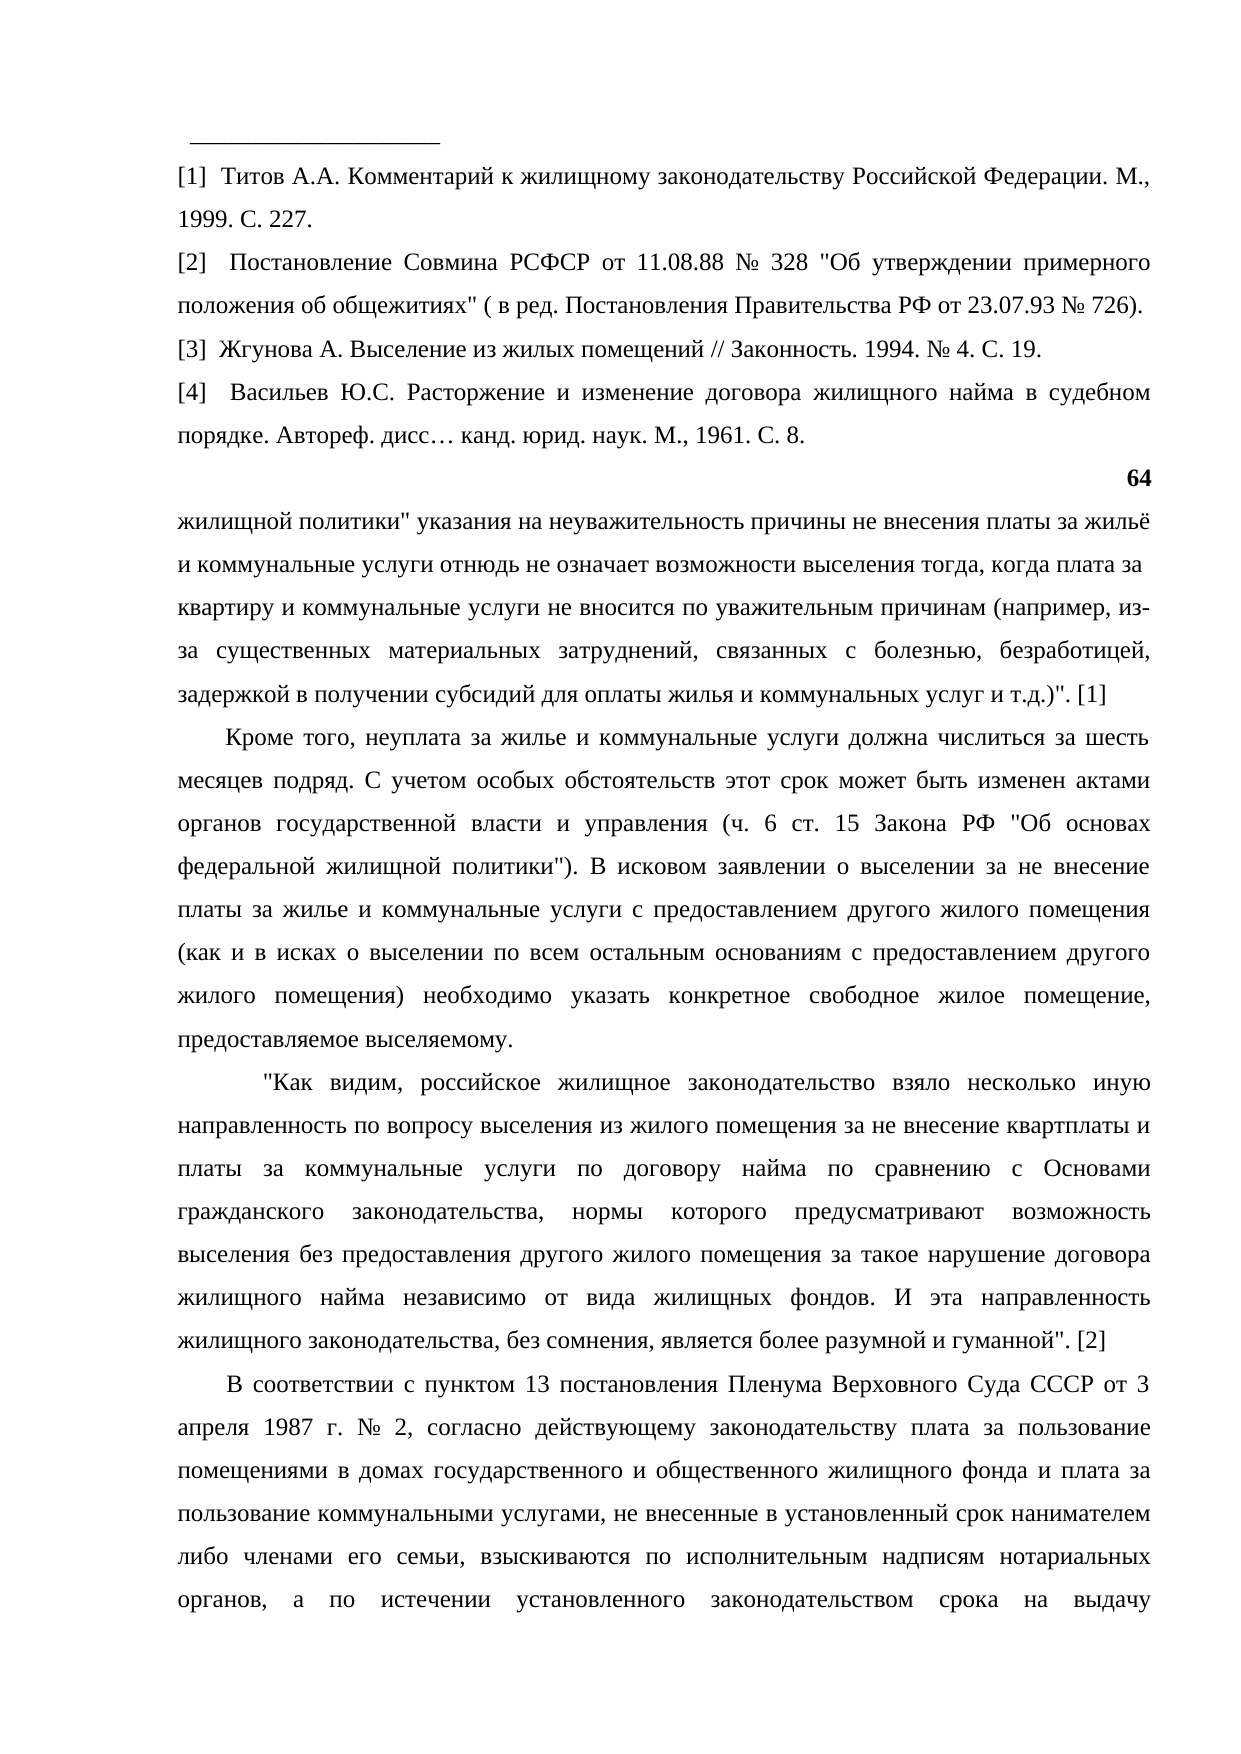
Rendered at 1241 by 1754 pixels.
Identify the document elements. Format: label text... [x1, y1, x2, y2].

text [4] Васильев Ю.С. Расторжение и изменение договора жилищного найма в судебном порядке. Автореф. дисс… канд. юрид. наук. М., 1961. С. 8. [177, 377, 1152, 449]
text 64 [177, 463, 1152, 492]
text Кроме того, неуплата за жилье и коммунальные услуги должна числиться за шесть месяцев подряд. С учетом особых обстоятельств этот срок может быть изменен актами органов государственной власти и управления (ч. 6 ст. 15 Закона РФ "Об основах федеральной жилищной политики"). В исковом заявлении о выселении за не внесение платы за жилье и коммунальные услуги с предоставлением другого жилого помещения (как и в исках о выселении по всем остальным основаниям с предоставлением другого жилого помещения) необходимо указать конкретное свободное жилое помещение, предоставляемое выселяемому. [177, 722, 1152, 1052]
text "Как видим, российское жилищное законодательство взяло несколько иную направленность по вопросу выселения из жилого помещения за не внесение квартплаты и платы за коммунальные услуги по договору найма по сравнению с Основами гражданского законодательства, нормы которого предусматривают возможность выселения без предоставления другого жилого помещения за такое нарушение договора жилищного найма независимо от вида жилищных фондов. И эта направленность жилищного законодательства, без сомнения, является более разумной и гуманной". [2] [177, 1067, 1152, 1354]
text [177, 1369, 1152, 1613]
text [1] Титов А.А. Комментарий к жилищному законодательству Российской Федерации. М., 1999. С. 227. [177, 161, 1152, 233]
text [3] Жгунова А. Выселение из жилых помещений // Законность. 1994. № 4. С. 19. [177, 334, 1152, 362]
text квартиру и коммунальные услуги не вносится по уважительным причинам (например, из-за существенных материальных затруднений, связанных с болезнью, безработицей, задержкой в получении субсидий для оплаты жилья и коммунальных услуг и т.д.)". [1] [177, 592, 1152, 707]
text жилищной политики" указания на неуважительность причины не внесения платы за жильё и коммунальные услуги отнюдь не означает возможности выселения тогда, когда плата за [177, 506, 1152, 578]
text [2] Постановление Совмина РСФСР от 11.08.88 № 328 "Об утверждении примерного положения об общежитиях" ( в ред. Постановления Правительства РФ от 23.07.93 № 726). [177, 247, 1152, 319]
text ____________________ [177, 118, 1152, 147]
